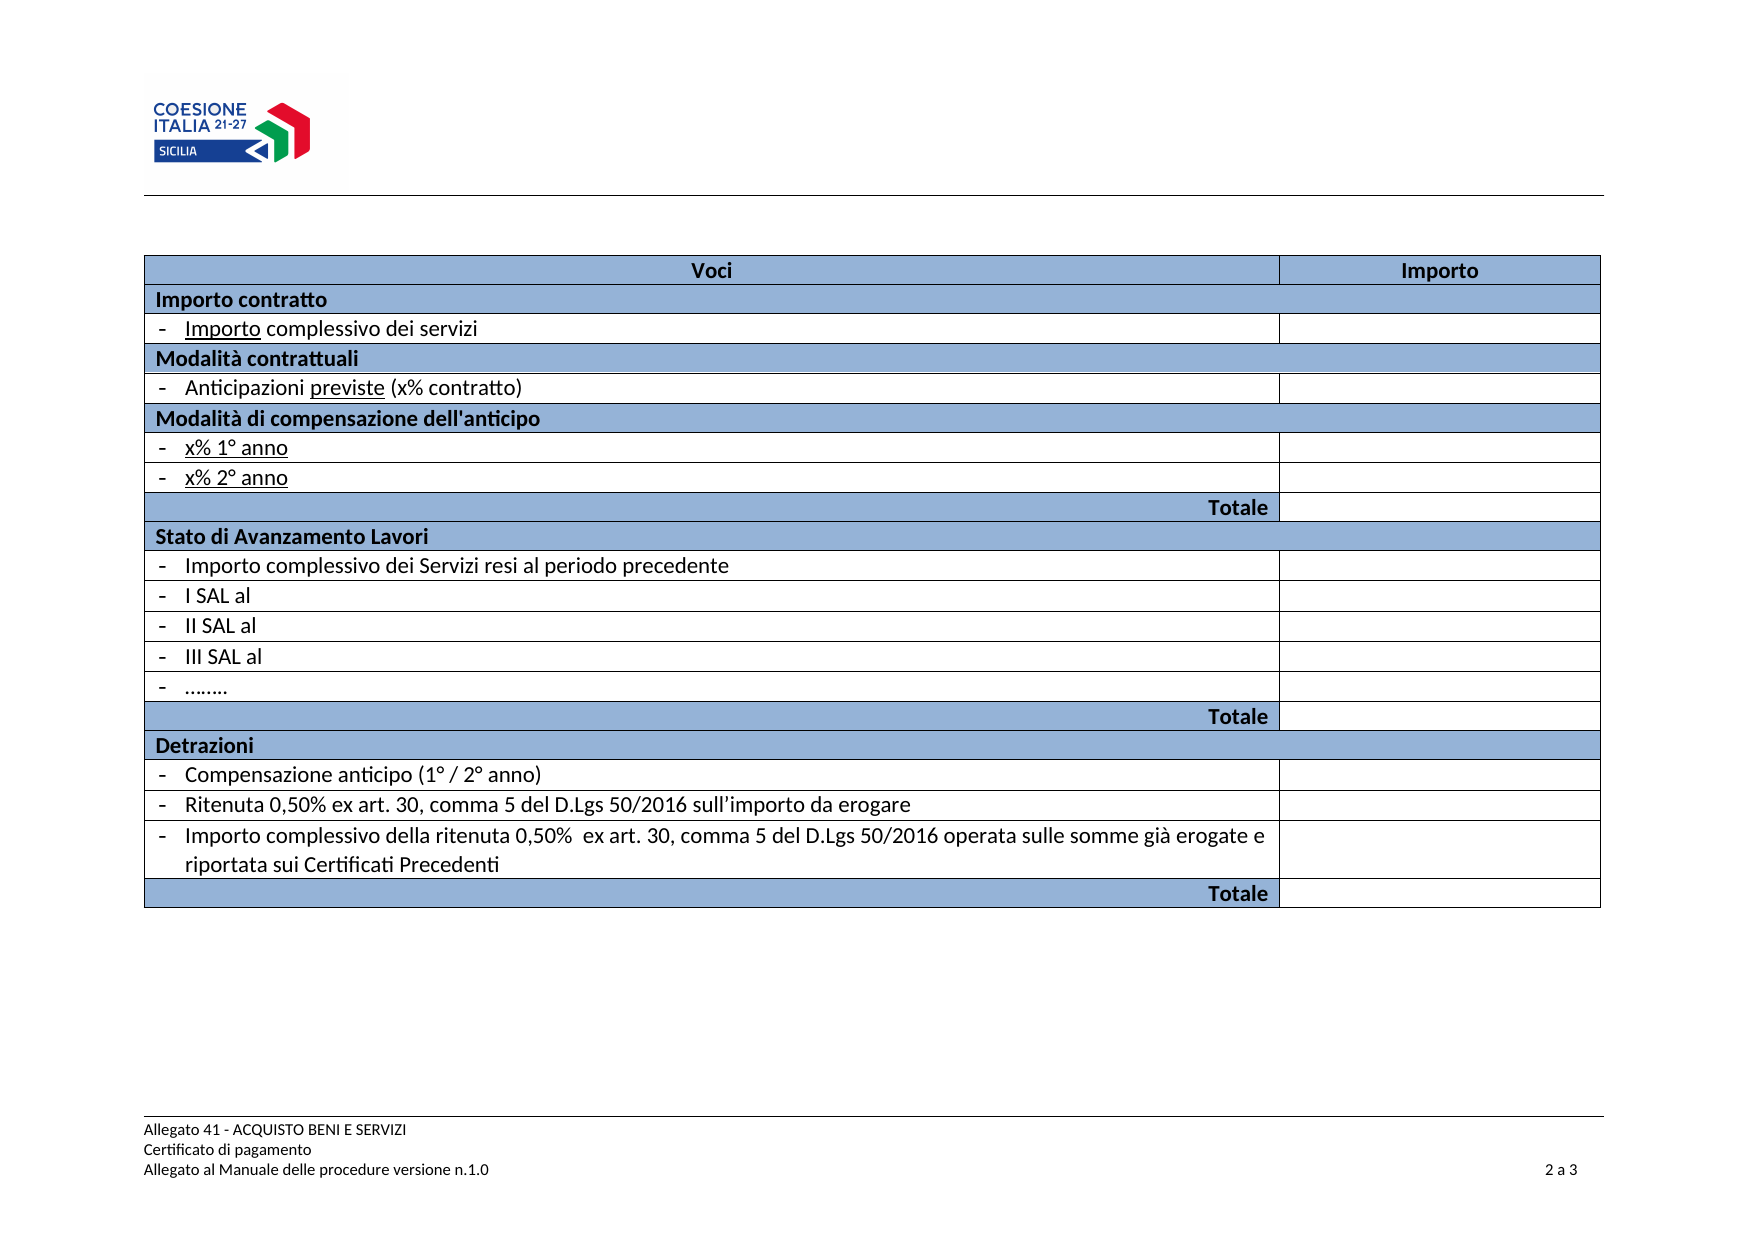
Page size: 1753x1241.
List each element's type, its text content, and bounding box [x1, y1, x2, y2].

table_cell [1280, 702, 1600, 730]
table_cell Totale [145, 879, 1279, 907]
table_cell Totale [145, 702, 1279, 730]
table_cell III SAL al [145, 642, 1279, 671]
table_cell [1280, 672, 1600, 701]
table_cell [1280, 879, 1600, 907]
table_cell [1280, 760, 1600, 789]
table_cell x% 1° anno [145, 433, 1279, 462]
table_cell Importo complessivo della ritenuta 0,50% ex art. 30, comma 5 del D.Lgs 50/2016 operata sulle somme già erogate e riportata sui Certificati Precedenti [145, 821, 1279, 878]
table_cell Compensazione anticipo (1° / 2° anno) [145, 760, 1279, 789]
table_cell [1280, 821, 1600, 878]
picture [143, 73, 350, 193]
table_cell Importo complessivo dei Servizi resi al periodo precedente [145, 551, 1279, 580]
table_cell [1280, 581, 1600, 611]
table_cell x% 2° anno [145, 463, 1279, 492]
table_cell [1280, 463, 1600, 492]
table_cell [1280, 493, 1600, 521]
table_cell Modalità di compensazione dell'anticipo [145, 404, 1600, 432]
table_cell [1280, 433, 1600, 462]
table_cell Totale [145, 493, 1279, 521]
table_cell [1280, 791, 1600, 820]
table_cell Detrazioni [145, 731, 1600, 759]
table_cell Ritenuta 0,50% ex art. 30, comma 5 del D.Lgs 50/2016 sull’importo da erogare [145, 791, 1279, 820]
table_header Voci [145, 256, 1279, 284]
table_cell Importo contratto [145, 285, 1600, 313]
table_cell Stato di Avanzamento Lavori [145, 522, 1600, 550]
table_cell [1280, 314, 1600, 343]
table_cell …….. [145, 672, 1279, 701]
table_cell Importo complessivo dei servizi [145, 314, 1279, 343]
table_cell [1280, 612, 1600, 641]
table_cell [1280, 551, 1600, 580]
table_cell Modalità contrattuali [145, 344, 1600, 372]
table_cell II SAL al [145, 612, 1279, 641]
table_cell Anticipazioni previste (x% contratto) [145, 374, 1279, 403]
table_cell [1280, 642, 1600, 671]
table_header Importo [1280, 256, 1600, 284]
table_cell I SAL al [145, 581, 1279, 611]
table_cell [1280, 374, 1600, 403]
